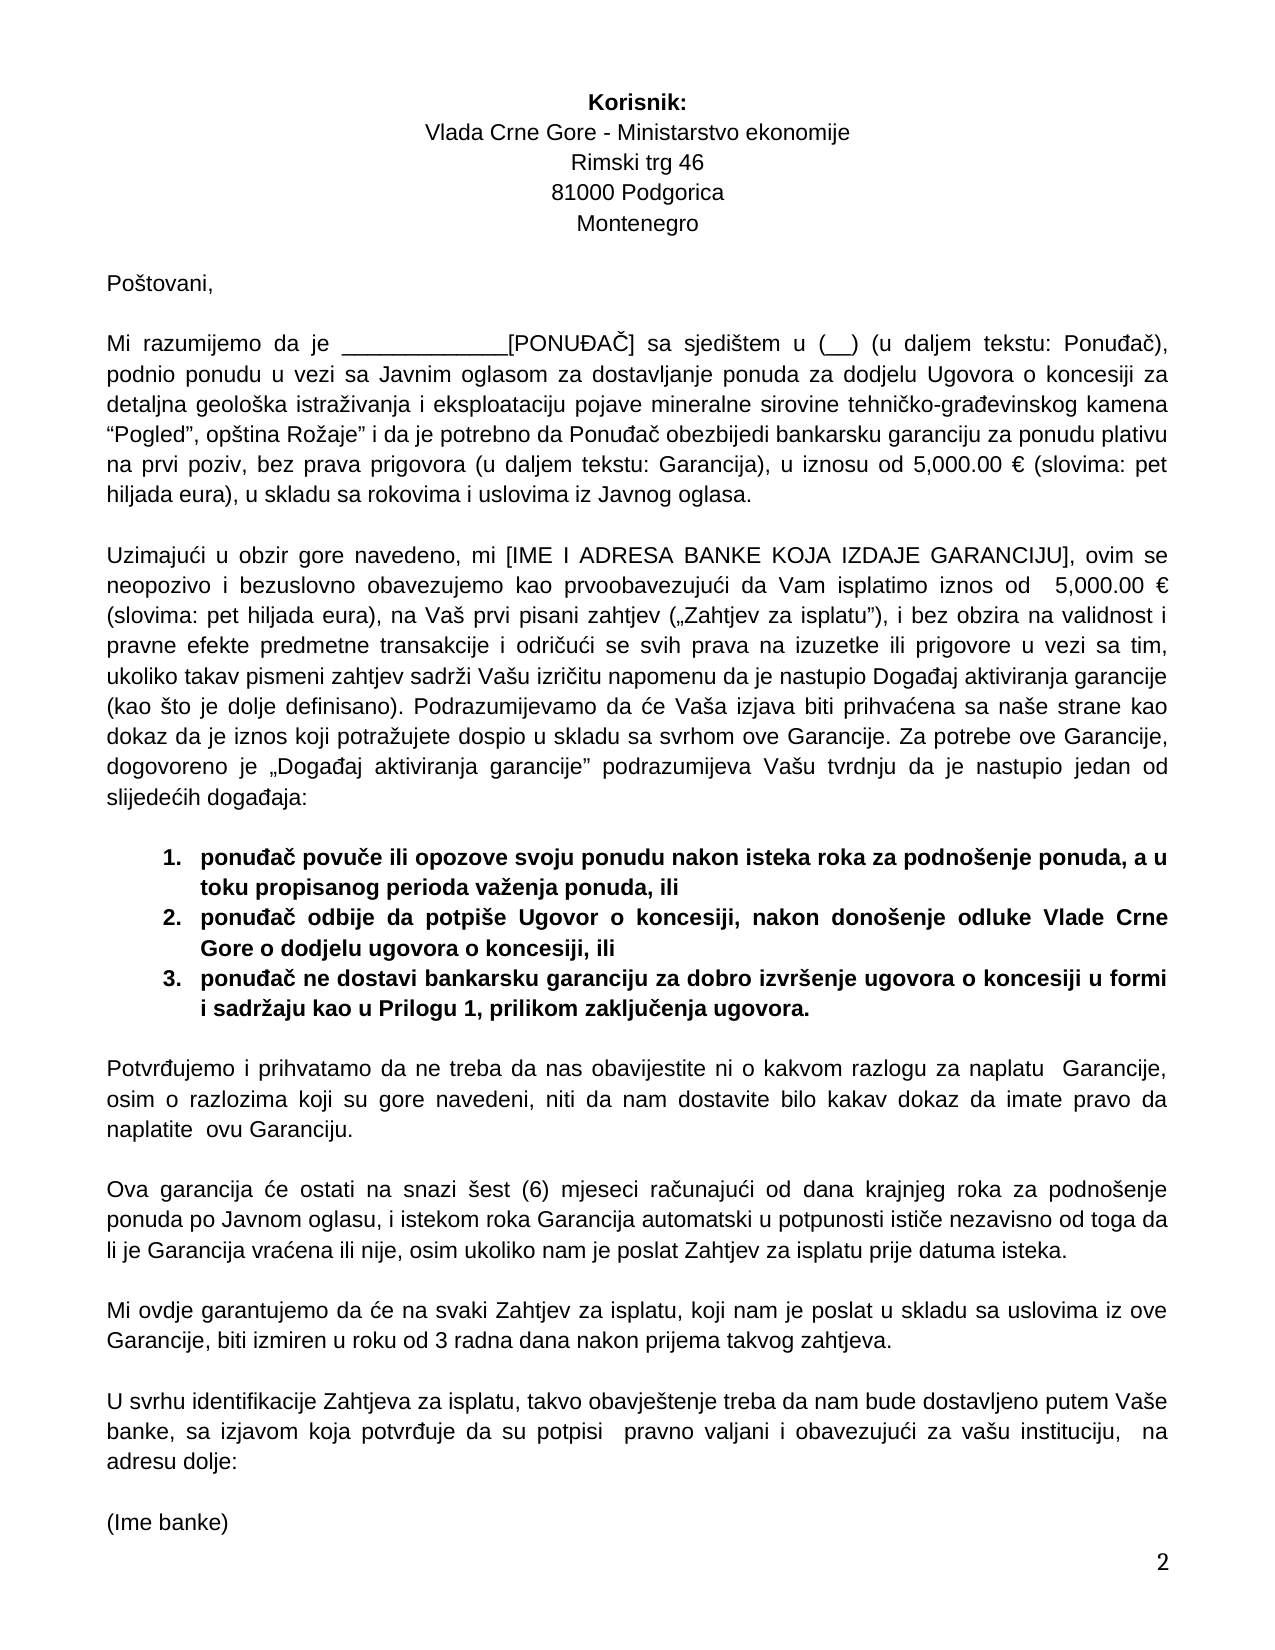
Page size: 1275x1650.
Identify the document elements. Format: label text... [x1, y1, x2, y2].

list ponuđač povuče ili opozove svoju ponudu nakon isteka roka za podnošenje ponuda, a u toku propisanog perioda važenja ponuda, ili [163, 844, 1169, 900]
text 81000 Podgorica [106, 179, 1169, 206]
list ponuđač odbije da potpiše Ugovor o koncesiji, nakon donošenje odluke Vlade Crne Gore o dodjelu ugovora o koncesiji, ili [163, 904, 1169, 961]
list ponuđač ne dostavi bankarsku garanciju za dobro izvršenje ugovora o koncesiji u formi i sadržaju kao u Prilogu 1, prilikom zaključenja ugovora. [163, 965, 1169, 1021]
text Ova garancija će ostati na snazi šest (6) mjeseci računajući od dana krajnjeg roka za podnošenje ponuda po Javnom oglasu, i istekom roka Garancija automatski u potpunosti ističe nezavisno od toga da li je Garancija vraćena ili nije, osim ukoliko nam je poslat Zahtjev za isplatu prije datuma isteka. [106, 1176, 1169, 1263]
text (Ime banke) [106, 1508, 1169, 1535]
text Potvrđujemo i prihvatamo da ne treba da nas obavijestite ni o kakvom razlogu za naplatu Garancije, osim o razlozima koji su gore navedeni, niti da nam dostavite bilo kakav dokaz da imate pravo da naplatite ovu Garanciju. [106, 1055, 1169, 1142]
text Uzimajući u obzir gore navedeno, mi [IME I ADRESA BANKE KOJA IZDAJE GARANCIJU], ovim se neopozivo i bezuslovno obavezujemo kao prvoobavezujući da Vam isplatimo iznos od 5,000.00 € (slovima: pet hiljada eura), na Vaš prvi pisani zahtjev („Zahtjev za isplatu”), i bez obzira na validnost i pravne efekte predmetne transakcije i odričući se svih prava na izuzetke ili prigovore u vezi sa tim, ukoliko takav pismeni zahtjev sadrži Vašu izričitu napomenu da je nastupio Događaj aktiviranja garancije (kao što je dolje definisano). Podrazumijevamo da će Vaša izjava biti prihvaćena sa naše strane kao dokaz da je iznos koji potražujete dospio u skladu sa svrhom ove Garancije. Za potrebe ove Garancije, dogovoreno je „Događaj aktiviranja garancije” podrazumijeva Vašu tvrdnju da je nastupio jedan od slijedećih događaja: [106, 542, 1169, 810]
text Rimski trg 46 [106, 149, 1169, 175]
text U svrhu identifikacije Zahtjeva za isplatu, takvo obavještenje treba da nam bude dostavljeno putem Vaše banke, sa izjavom koja potvrđuje da su potpisi pravno valjani i obavezujući za vašu instituciju, na adresu dolje: [106, 1388, 1169, 1474]
text Vlada Crne Gore - Ministarstvo ekonomije [106, 119, 1169, 145]
text Poštovani, [106, 270, 1169, 296]
text Montenegro [106, 209, 1169, 236]
text Mi razumijemo da je _____________[PONUĐAČ] sa sjedištem u (__) (u daljem tekstu: Ponuđač), podnio ponudu u vezi sa Javnim oglasom za dostavljanje ponuda za dodjelu Ugovora o koncesiji za detaljna geološka istraživanja i eksploataciju pojave mineralne sirovine tehničko-građevinskog kamena “Pogled”, opština Rožaje” i da je potrebno da Ponuđač obezbijedi bankarsku garanciju za ponudu plativu na prvi poziv, bez prava prigovora (u daljem tekstu: Garancija), u iznosu od 5,000.00 € (slovima: pet hiljada eura), u skladu sa rokovima i uslovima iz Javnog oglasa. [106, 330, 1169, 508]
text Korisnik: [106, 89, 1169, 115]
text Mi ovdje garantujemo da će na svaki Zahtjev za isplatu, koji nam je poslat u skladu sa uslovima iz ove Garancije, biti izmiren u roku od 3 radna dana nakon prijema takvog zahtjeva. [106, 1297, 1169, 1353]
